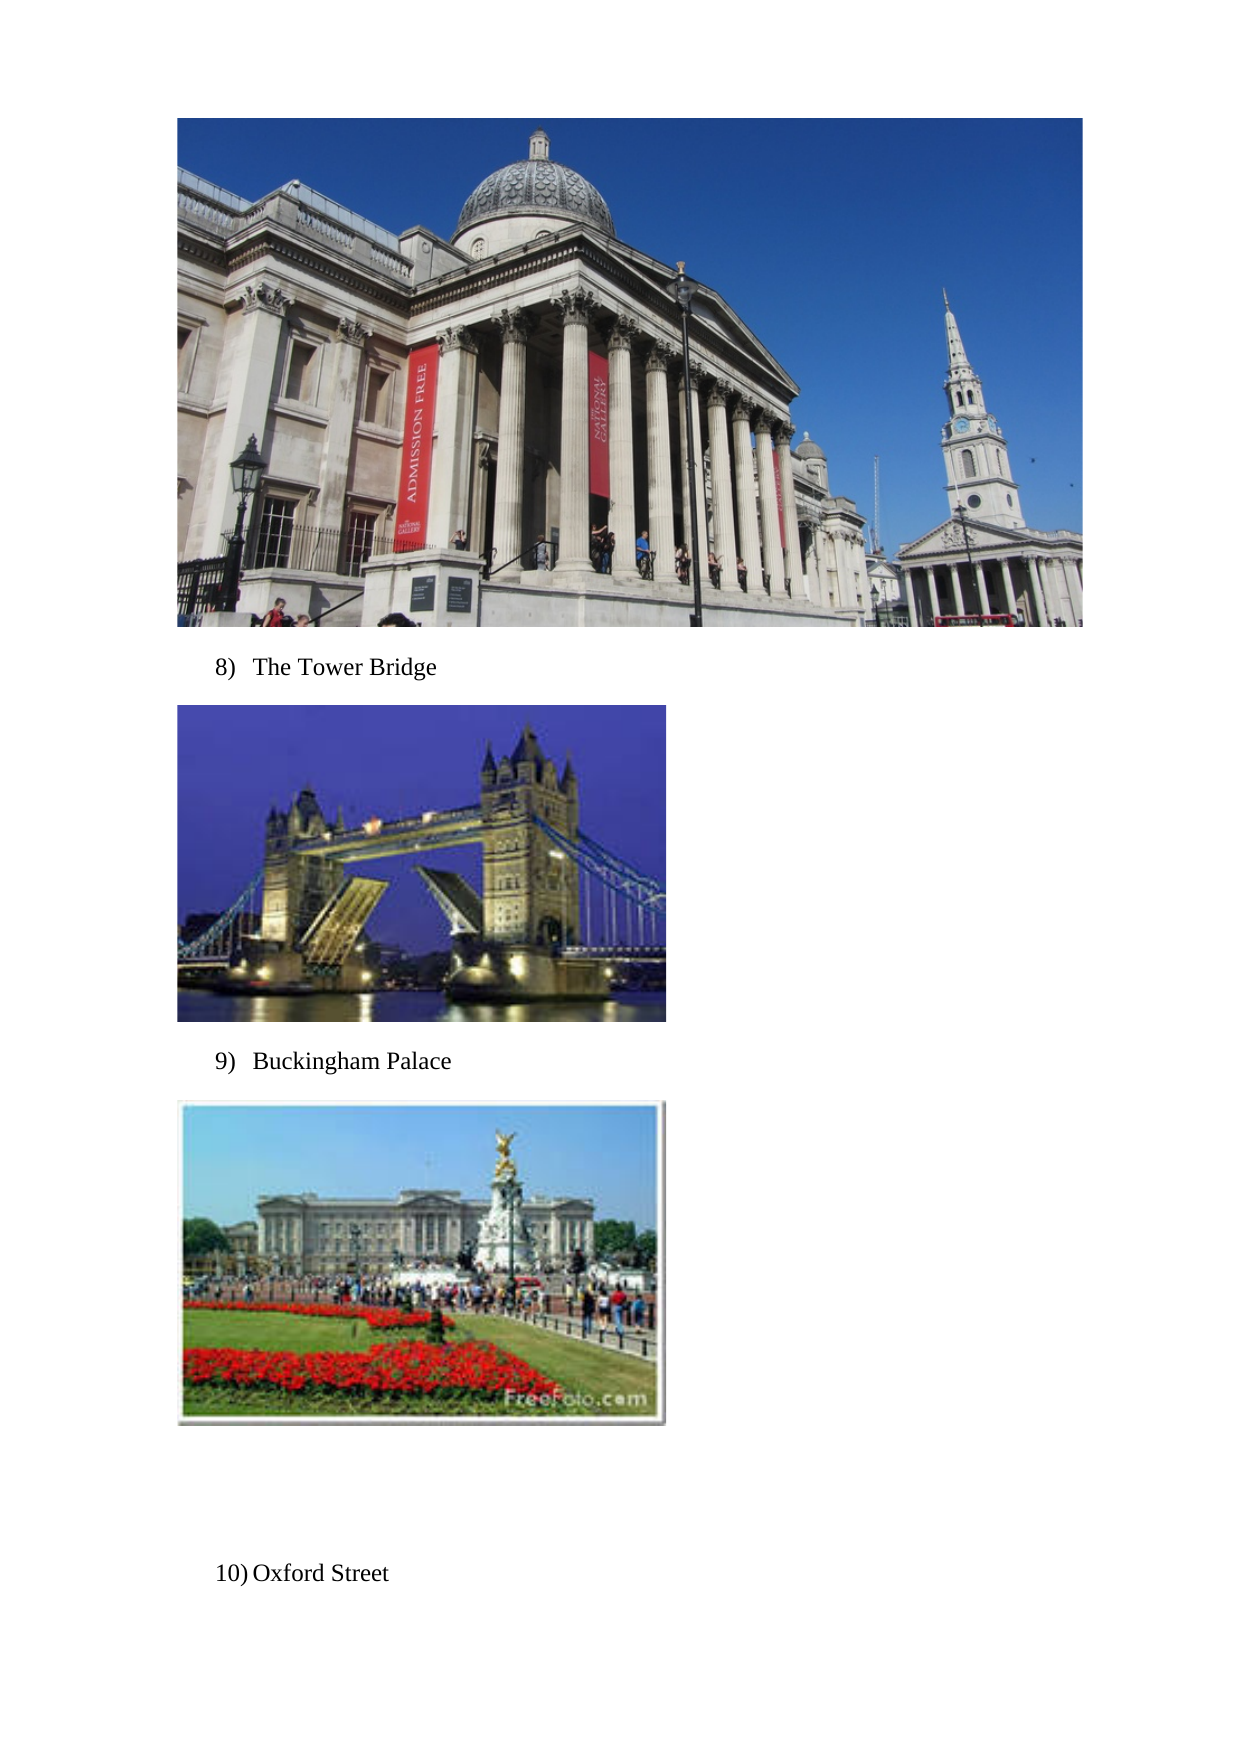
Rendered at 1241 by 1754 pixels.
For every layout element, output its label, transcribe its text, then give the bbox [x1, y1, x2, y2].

picture [177, 1100, 667, 1426]
list Buckingham Palace [215, 1046, 1152, 1075]
list Oxford Street [215, 1558, 1152, 1587]
picture [177, 118, 1083, 627]
picture [177, 705, 667, 1022]
list The Tower Bridge [215, 652, 1152, 681]
